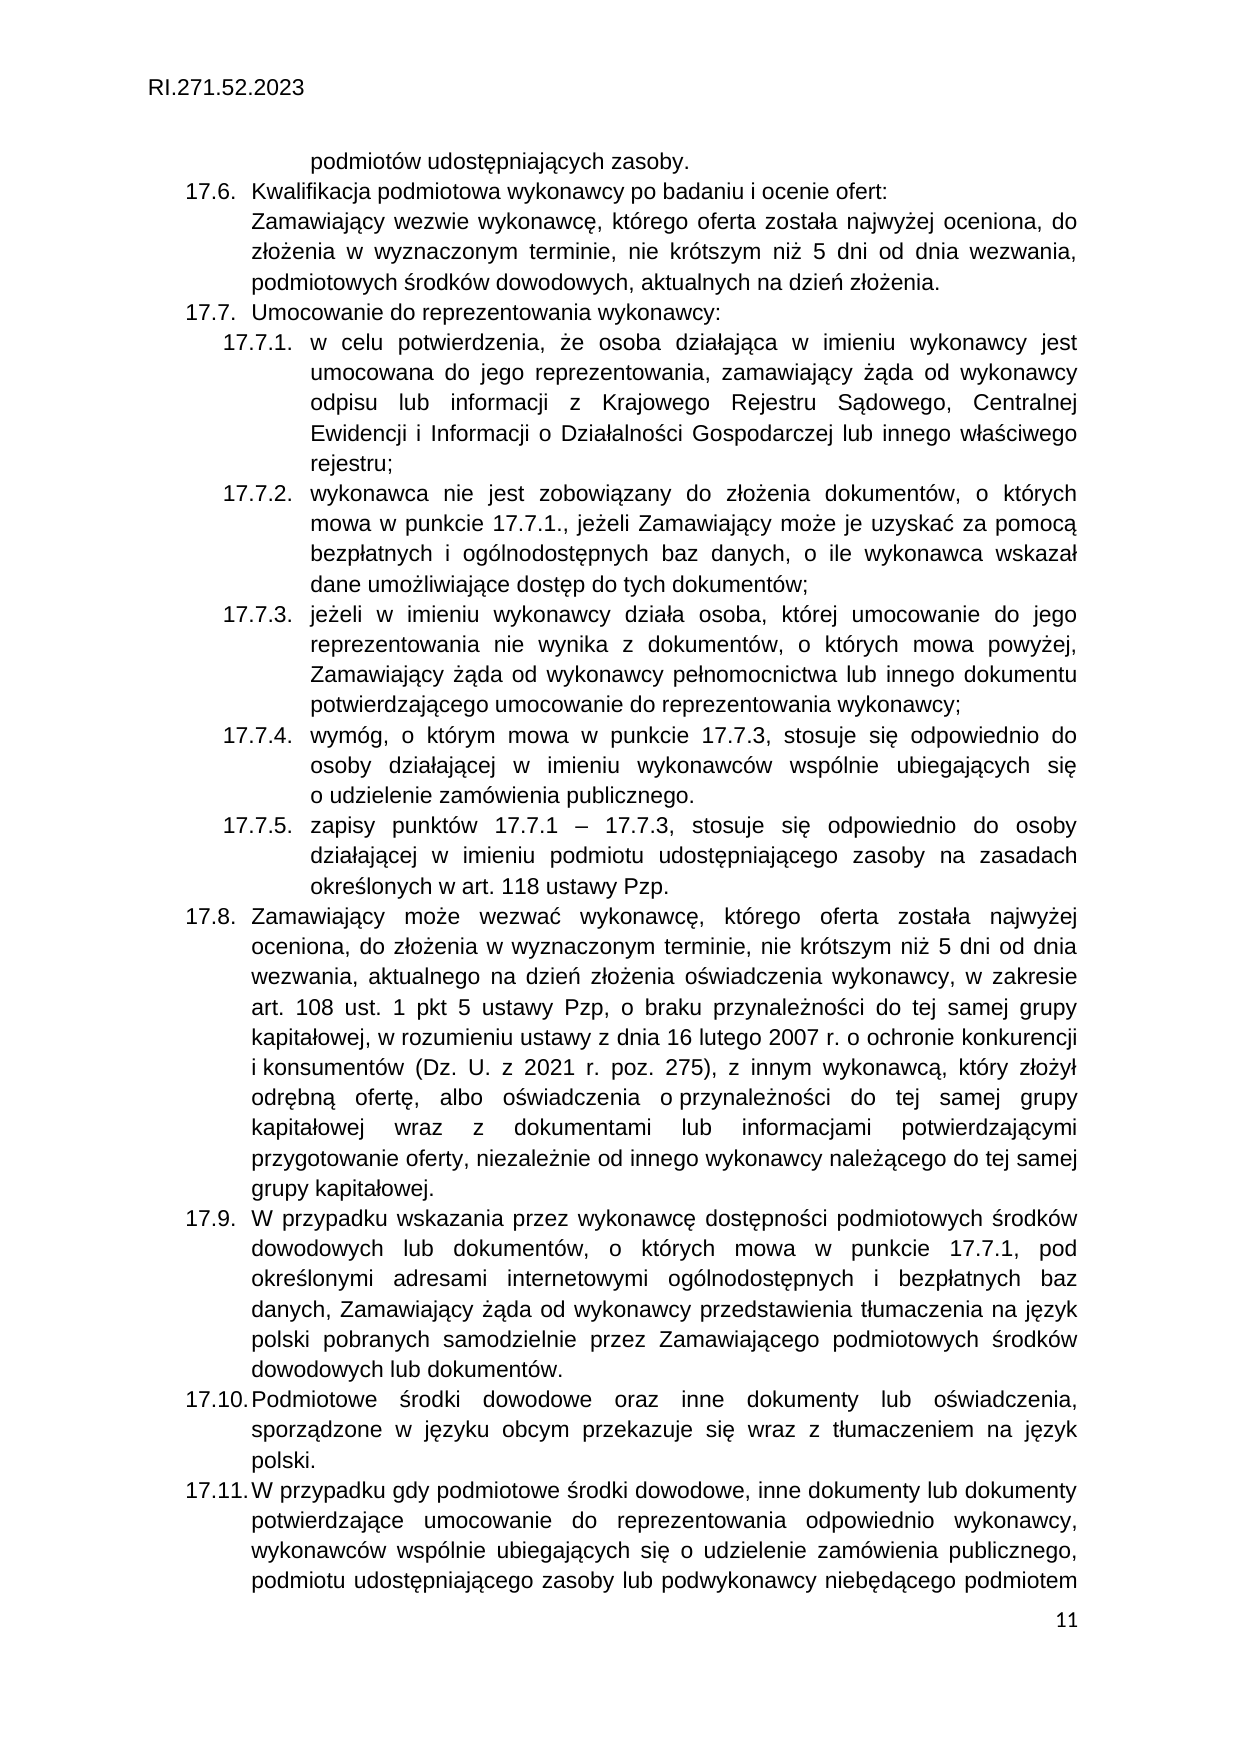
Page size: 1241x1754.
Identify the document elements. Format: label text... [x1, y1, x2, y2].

list w celu potwierdzenia, że osoba działająca w imieniu wykonawcy jest umocowana do jego reprezentowania, zamawiający żąda od wykonawcy odpisu lub informacji z Krajowego Rejestru Sądowego, Centralnej Ewidencji i Informacji o Działalności Gospodarczej lub innego właściwego rejestru; [223, 329, 1078, 476]
list zapisy punktów 17.7.1 – 17.7.3, stosuje się odpowiednio do osoby działającej w imieniu podmiotu udostępniającego zasoby na zasadach określonych w art. 118 ustawy Pzp. [223, 812, 1078, 899]
list Podmiotowe środki dowodowe oraz inne dokumenty lub oświadczenia, sporządzone w języku obcym przekazuje się wraz z tłumaczeniem na język polski. [185, 1386, 1078, 1473]
list Zamawiający może wezwać wykonawcę, którego oferta została najwyżej oceniona, do złożenia w wyznaczonym terminie, nie krótszym niż 5 dni od dnia wezwania, aktualnego na dzień złożenia oświadczenia wykonawcy, w zakresie art. 108 ust. 1 pkt 5 ustawy Pzp, o braku przynależności do tej samej grupy kapitałowej, w rozumieniu ustawy z dnia 16 lutego 2007 r. o ochronie konkurencji i konsumentów (Dz. U. z 2021 r. poz. 275), z innym wykonawcą, który złożył odrębną ofertę, albo oświadczenia o przynależności do tej samej grupy kapitałowej wraz z dokumentami lub informacjami potwierdzającymi przygotowanie oferty, niezależnie od innego wykonawcy należącego do tej samej grupy kapitałowej. [185, 903, 1078, 1201]
list jeżeli w imieniu wykonawcy działa osoba, której umocowanie do jego reprezentowania nie wynika z dokumentów, o których mowa powyżej, Zamawiający żąda od wykonawcy pełnomocnictwa lub innego dokumentu potwierdzającego umocowanie do reprezentowania wykonawcy; [223, 601, 1078, 718]
list Kwalifikacja podmiotowa wykonawcy po badaniu i ocenie ofert: [185, 178, 1078, 204]
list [185, 1477, 1078, 1594]
list Umocowanie do reprezentowania wykonawcy: [185, 299, 1078, 325]
list W przypadku wskazania przez wykonawcę dostępności podmiotowych środków dowodowych lub dokumentów, o których mowa w punkcie 17.7.1, pod określonymi adresami internetowymi ogólnodostępnych i bezpłatnych baz danych, Zamawiający żąda od wykonawcy przedstawienia tłumaczenia na język polski pobranych samodzielnie przez Zamawiającego podmiotowych środków dowodowych lub dokumentów. [185, 1205, 1078, 1382]
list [223, 148, 1078, 174]
list wykonawca nie jest zobowiązany do złożenia dokumentów, o których mowa w punkcie 17.7.1., jeżeli Zamawiający może je uzyskać za pomocą bezpłatnych i ogólnodostępnych baz danych, o ile wykonawca wskazał dane umożliwiające dostęp do tych dokumentów; [223, 480, 1078, 597]
text Zamawiający wezwie wykonawcę, którego oferta została najwyżej oceniona, do złożenia w wyznaczonym terminie, nie krótszym niż 5 dni od dnia wezwania, podmiotowych środków dowodowych, aktualnych na dzień złożenia. [251, 208, 1078, 295]
list wymóg, o którym mowa w punkcie 17.7.3, stosuje się odpowiednio do osoby działającej w imieniu wykonawców wspólnie ubiegających się o udzielenie zamówienia publicznego. [223, 722, 1078, 808]
